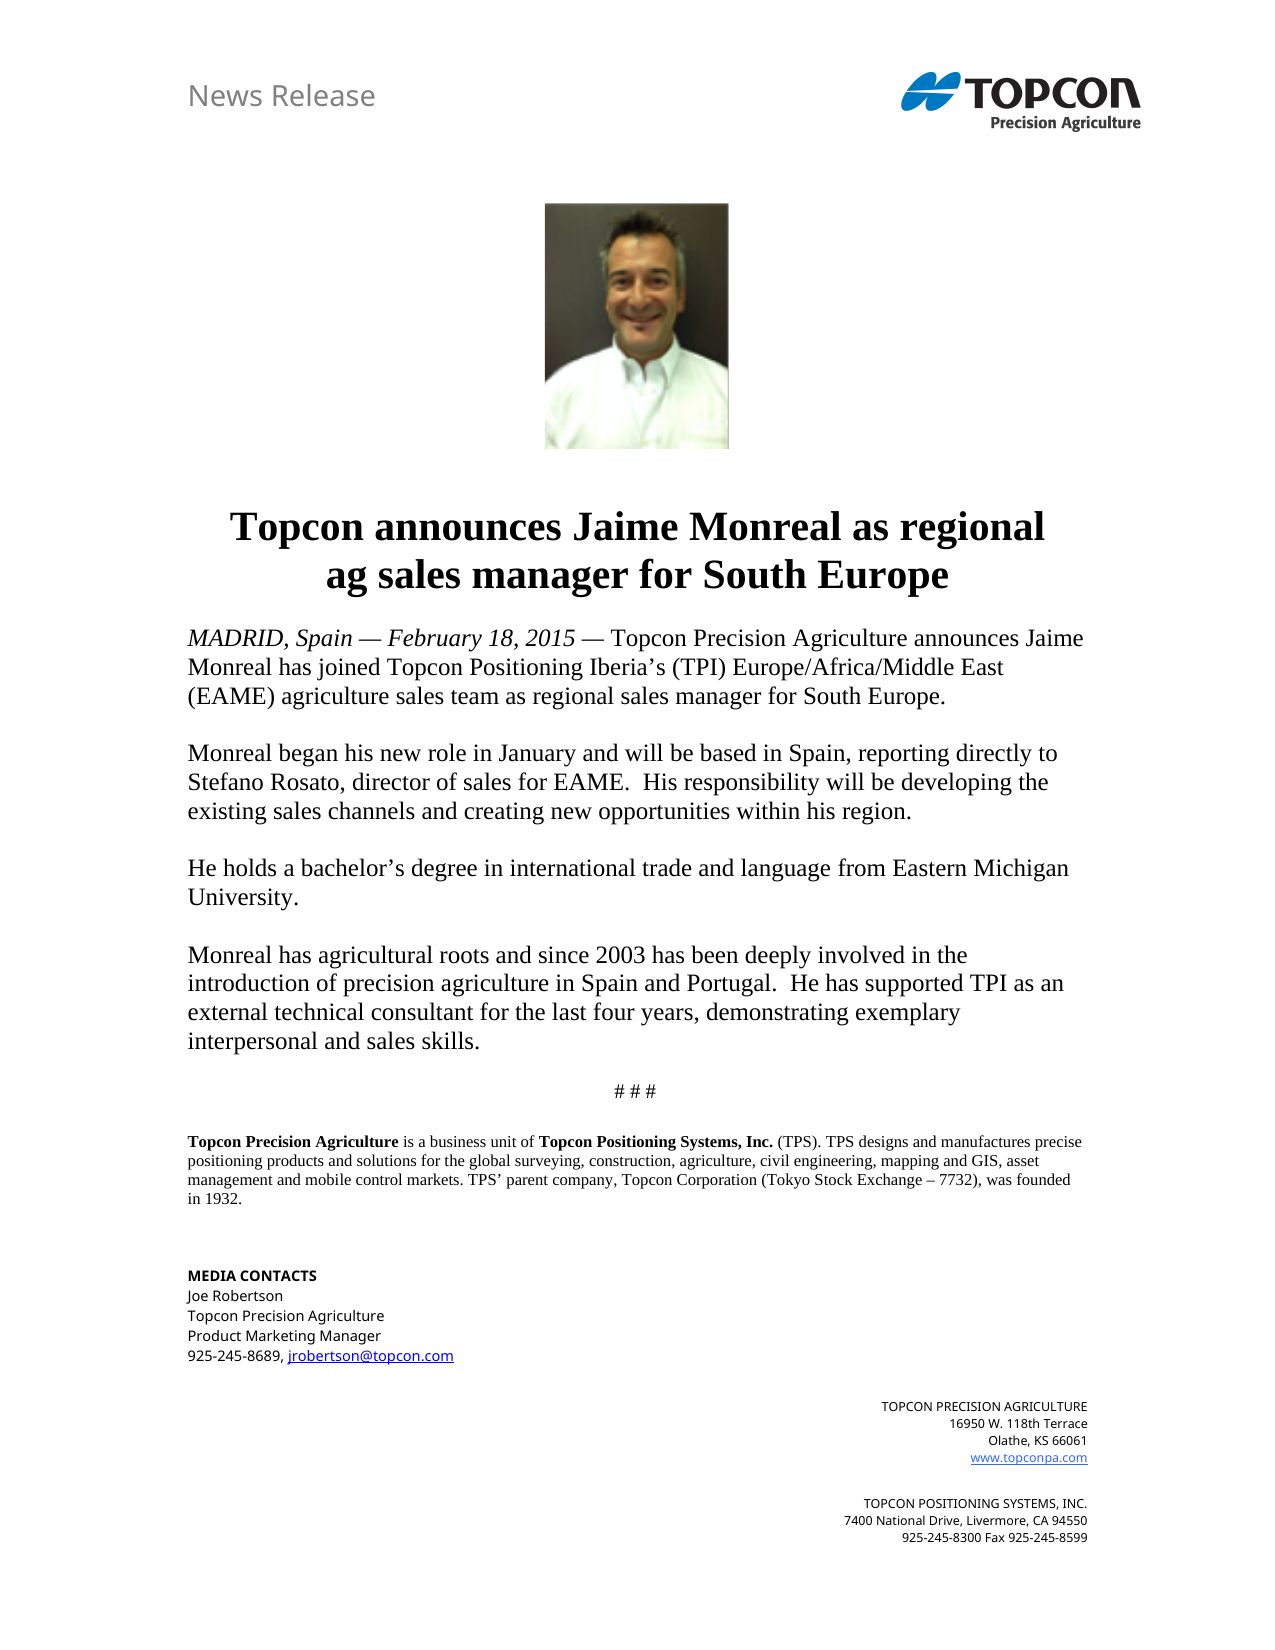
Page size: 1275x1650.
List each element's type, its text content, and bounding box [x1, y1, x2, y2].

text # # # [187, 1079, 1087, 1132]
text ag sales manager for South Europe [187, 549, 1087, 597]
text MADRID, Spain — February 18, 2015 — Topcon Precision Agriculture announces Jaime Monreal has joined Topcon Positioning Iberia’s (TPI) Europe/Africa/Middle East (EAME) agriculture sales team as regional sales manager for South Europe. [187, 623, 1087, 710]
text He holds a bachelor’s degree in international trade and language from Eastern Michigan University. [187, 853, 1087, 911]
text Monreal began his new role in January and will be based in Spain, reporting directly to Stefano Rosato, director of sales for EAME. His responsibility will be developing the existing sales channels and creating new opportunities within his region. [187, 738, 1087, 825]
picture [544, 202, 731, 449]
text Topcon Precision Agriculture is a business unit of Topcon Positioning Systems, Inc. (TPS). TPS designs and manufactures precise positioning products and solutions for the global surveying, construction, agriculture, civil engineering, mapping and GIS, asset management and mobile control markets. TPS’ parent company, Topcon Corporation (Tokyo Stock Exchange – 7732), was founded in 1932. [187, 1132, 1087, 1208]
text Topcon announces Jaime Monreal as regional [187, 501, 1087, 549]
picture [889, 64, 1153, 140]
text Topcon Precision Agriculture Product Marketing Manager [187, 1306, 1087, 1345]
text MEDIA CONTACTS [187, 1266, 1087, 1286]
text Joe Robertson [187, 1286, 1087, 1306]
text Monreal has agricultural roots and since 2003 has been deeply involved in the introduction of precision agriculture in Spain and Portugal. He has supported TPI as an external technical consultant for the last four years, demonstrating exemplary interpersonal and sales skills. [187, 940, 1087, 1055]
text 925-245-8689, jrobertson@topcon.com [112, 1345, 1087, 1365]
